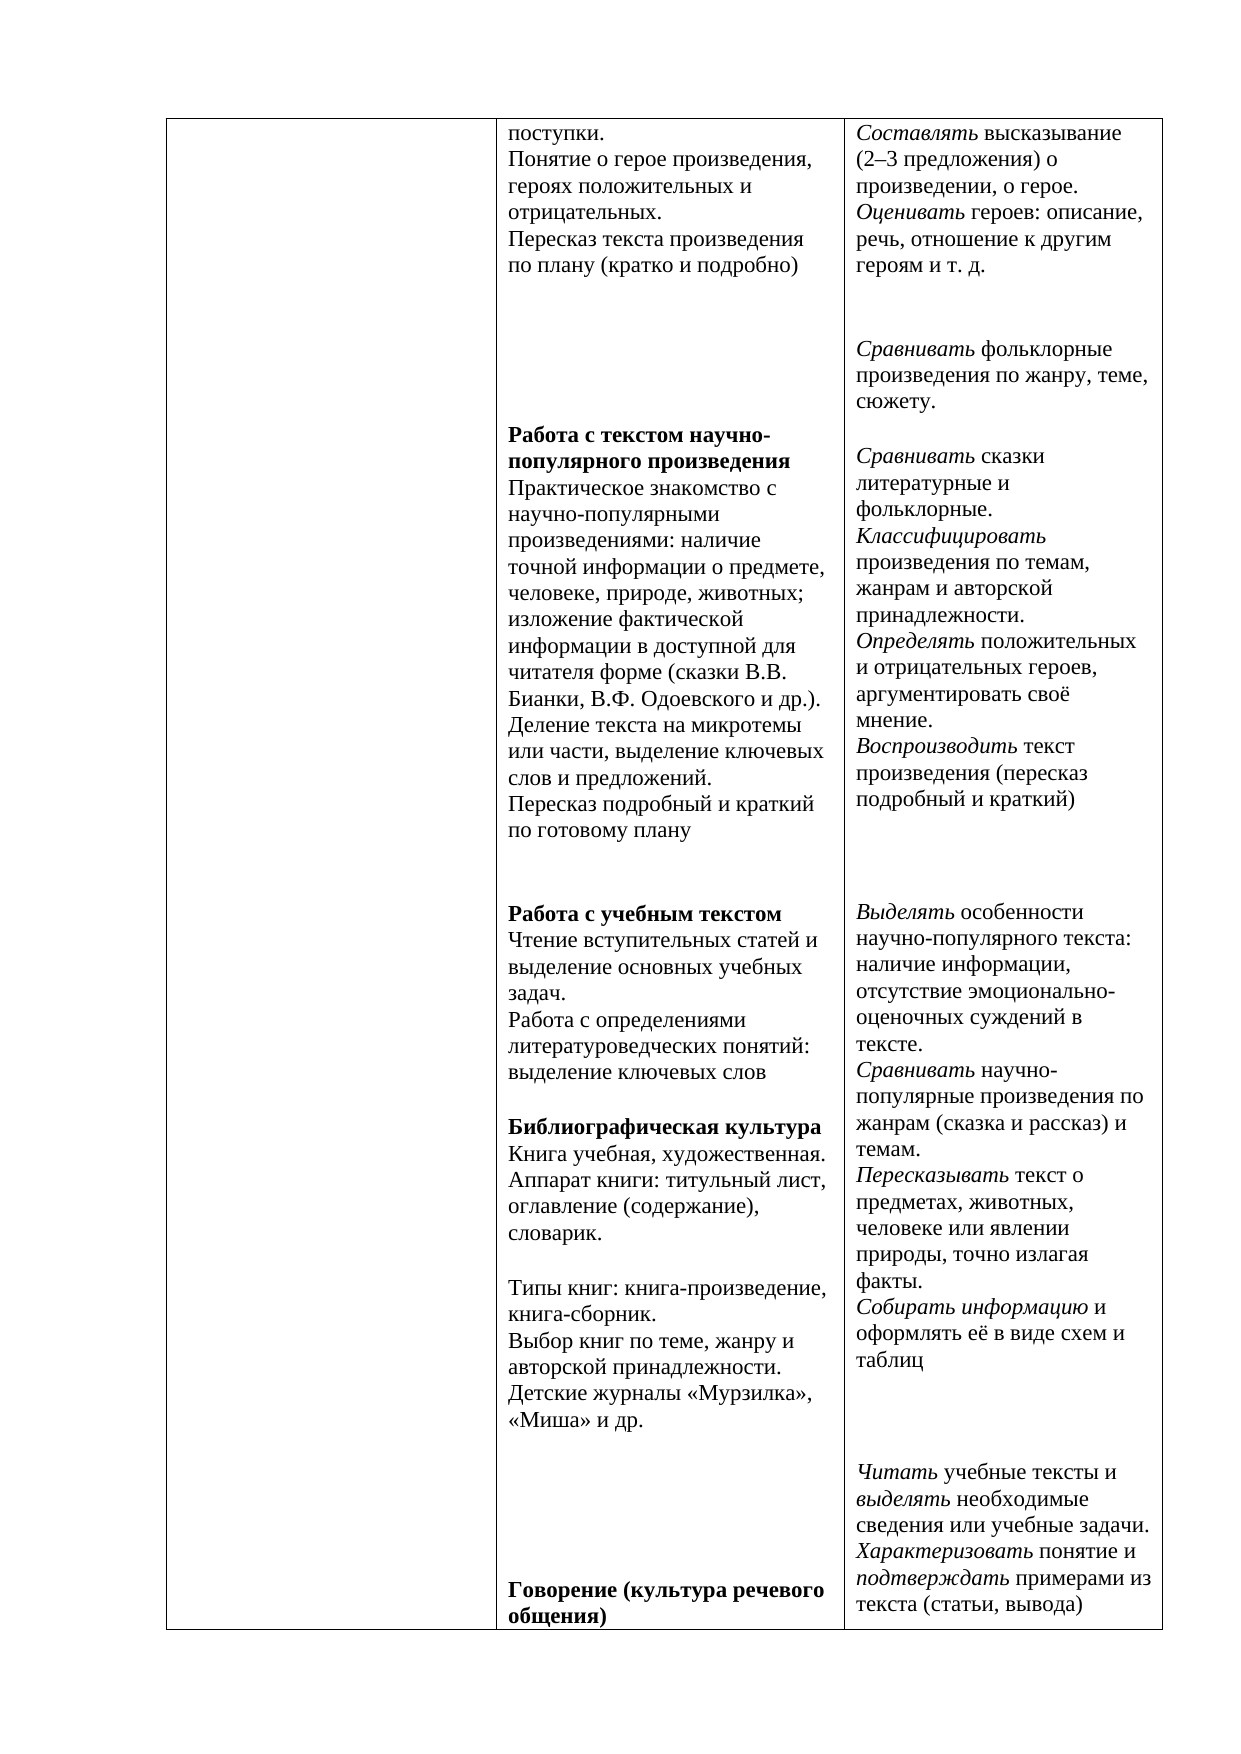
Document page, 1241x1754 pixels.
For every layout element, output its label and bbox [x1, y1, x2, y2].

table_cell [167, 119, 496, 1628]
table_cell [497, 119, 844, 1628]
table_cell [845, 119, 1162, 1628]
